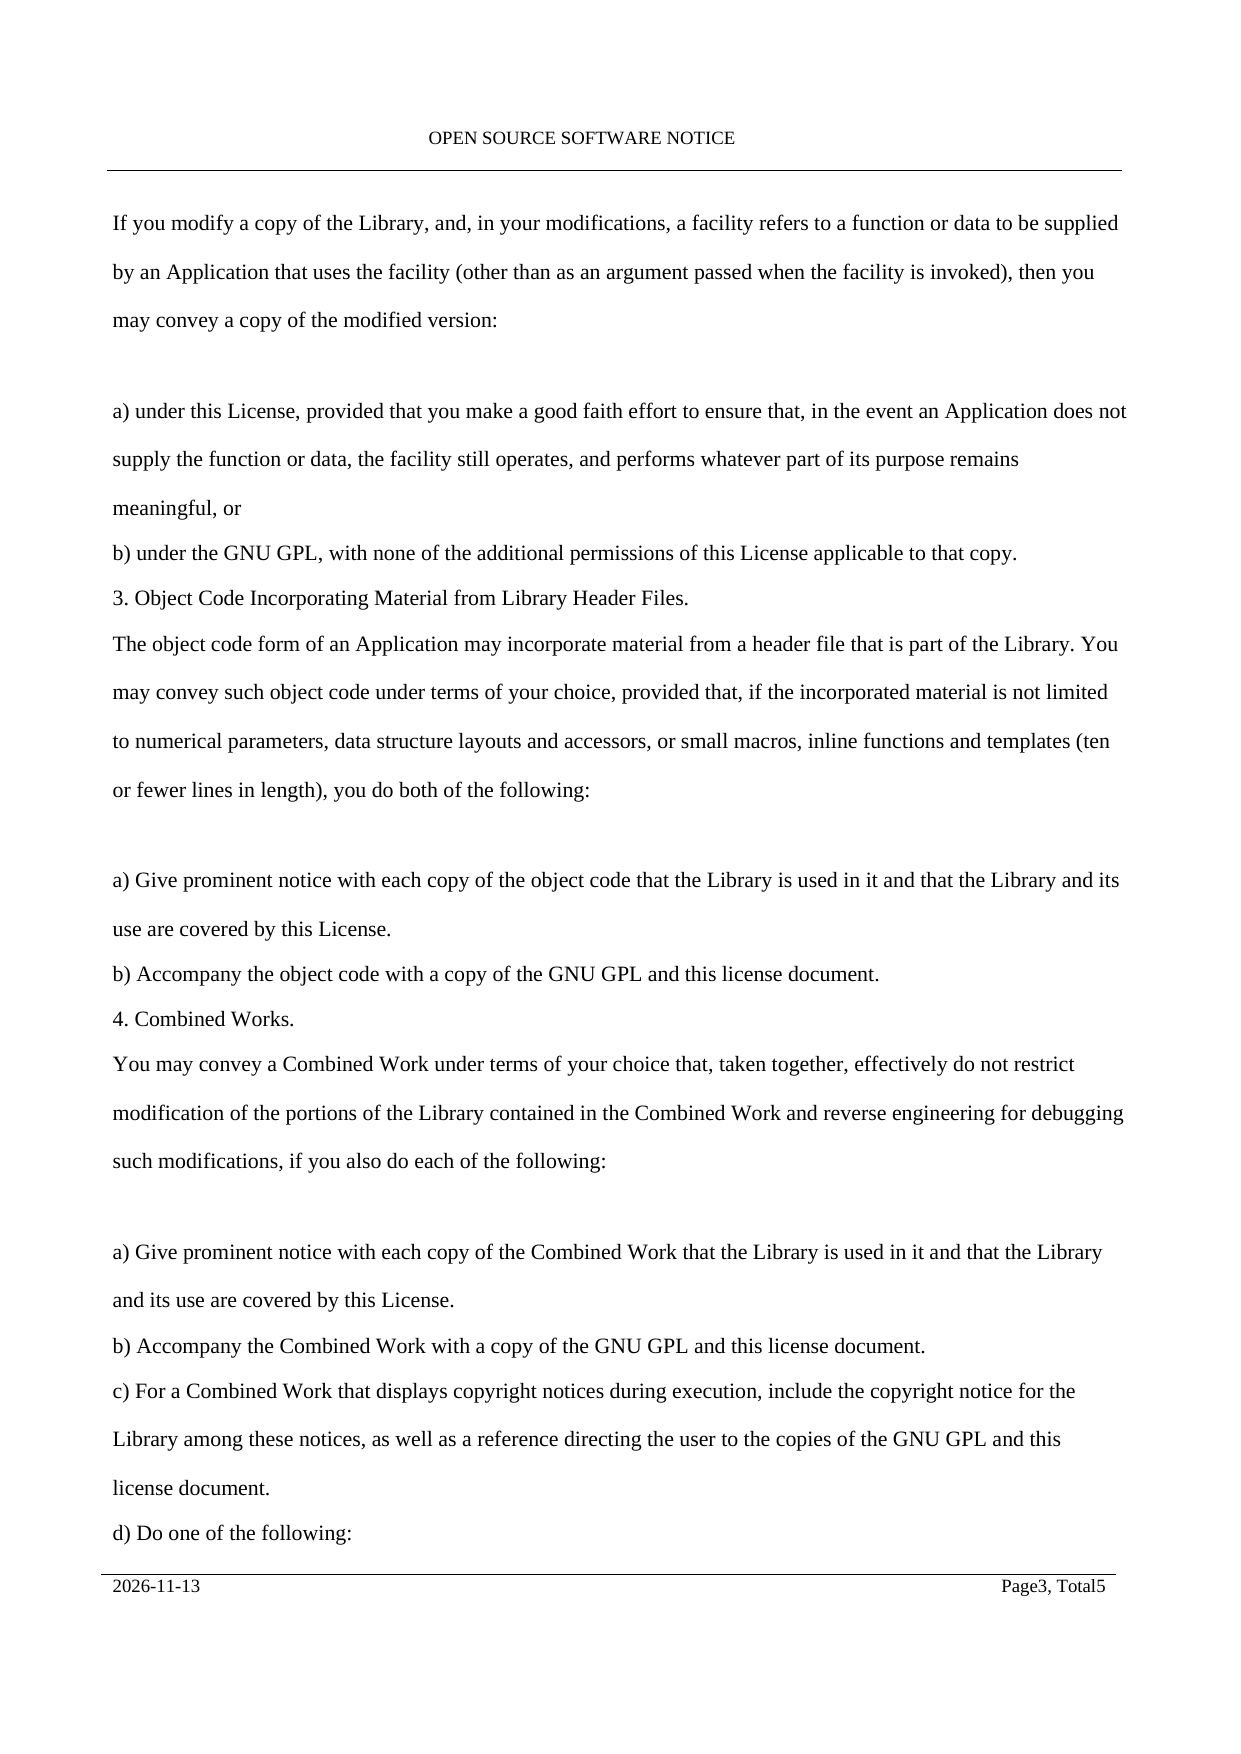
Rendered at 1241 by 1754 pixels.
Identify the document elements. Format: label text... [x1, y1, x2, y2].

text 4. Combined Works. [112, 1002, 1128, 1035]
text a) under this License, provided that you make a good faith effort to ensure that, in the event an Application does not supply the function or data, the facility still operates, and performs whatever part of its purpose remains meaningful, or [112, 394, 1128, 524]
text You may convey a Combined Work under terms of your choice that, taken together, effectively do not restrict modification of the portions of the Library contained in the Combined Work and reverse engineering for debugging such modifications, if you also do each of the following: [112, 1047, 1128, 1177]
text d) Do one of the following: [112, 1517, 1128, 1549]
text a) Give prominent notice with each copy of the Combined Work that the Library is used in it and that the Library and its use are covered by this License. [112, 1235, 1128, 1316]
text c) For a Combined Work that displays copyright notices during execution, include the copyright notice for the Library among these notices, as well as a reference directing the user to the copies of the GNU GPL and this license document. [112, 1374, 1128, 1504]
text b) Accompany the Combined Work with a copy of the GNU GPL and this license document. [112, 1329, 1128, 1361]
text The object code form of an Application may incorporate material from a header file that is part of the Library. You may convey such object code under terms of your choice, provided that, if the incorporated material is not limited to numerical parameters, data structure layouts and accessors, or small macros, inline functions and templates (ten or fewer lines in length), you do both of the following: [112, 627, 1128, 806]
text b) under the GNU GPL, with none of the additional permissions of this License applicable to that copy. [112, 537, 1128, 569]
text b) Accompany the object code with a copy of the GNU GPL and this license document. [112, 957, 1128, 990]
text a) Give prominent notice with each copy of the object code that the Library is used in it and that the Library and its use are covered by this License. [112, 863, 1128, 944]
text If you modify a copy of the Library, and, in your modifications, a facility refers to a function or data to be supplied by an Application that uses the facility (other than as an argument passed when the facility is invoked), then you may convey a copy of the modified version: [112, 206, 1128, 336]
text 3. Object Code Incorporating Material from Library Header Files. [112, 582, 1128, 614]
